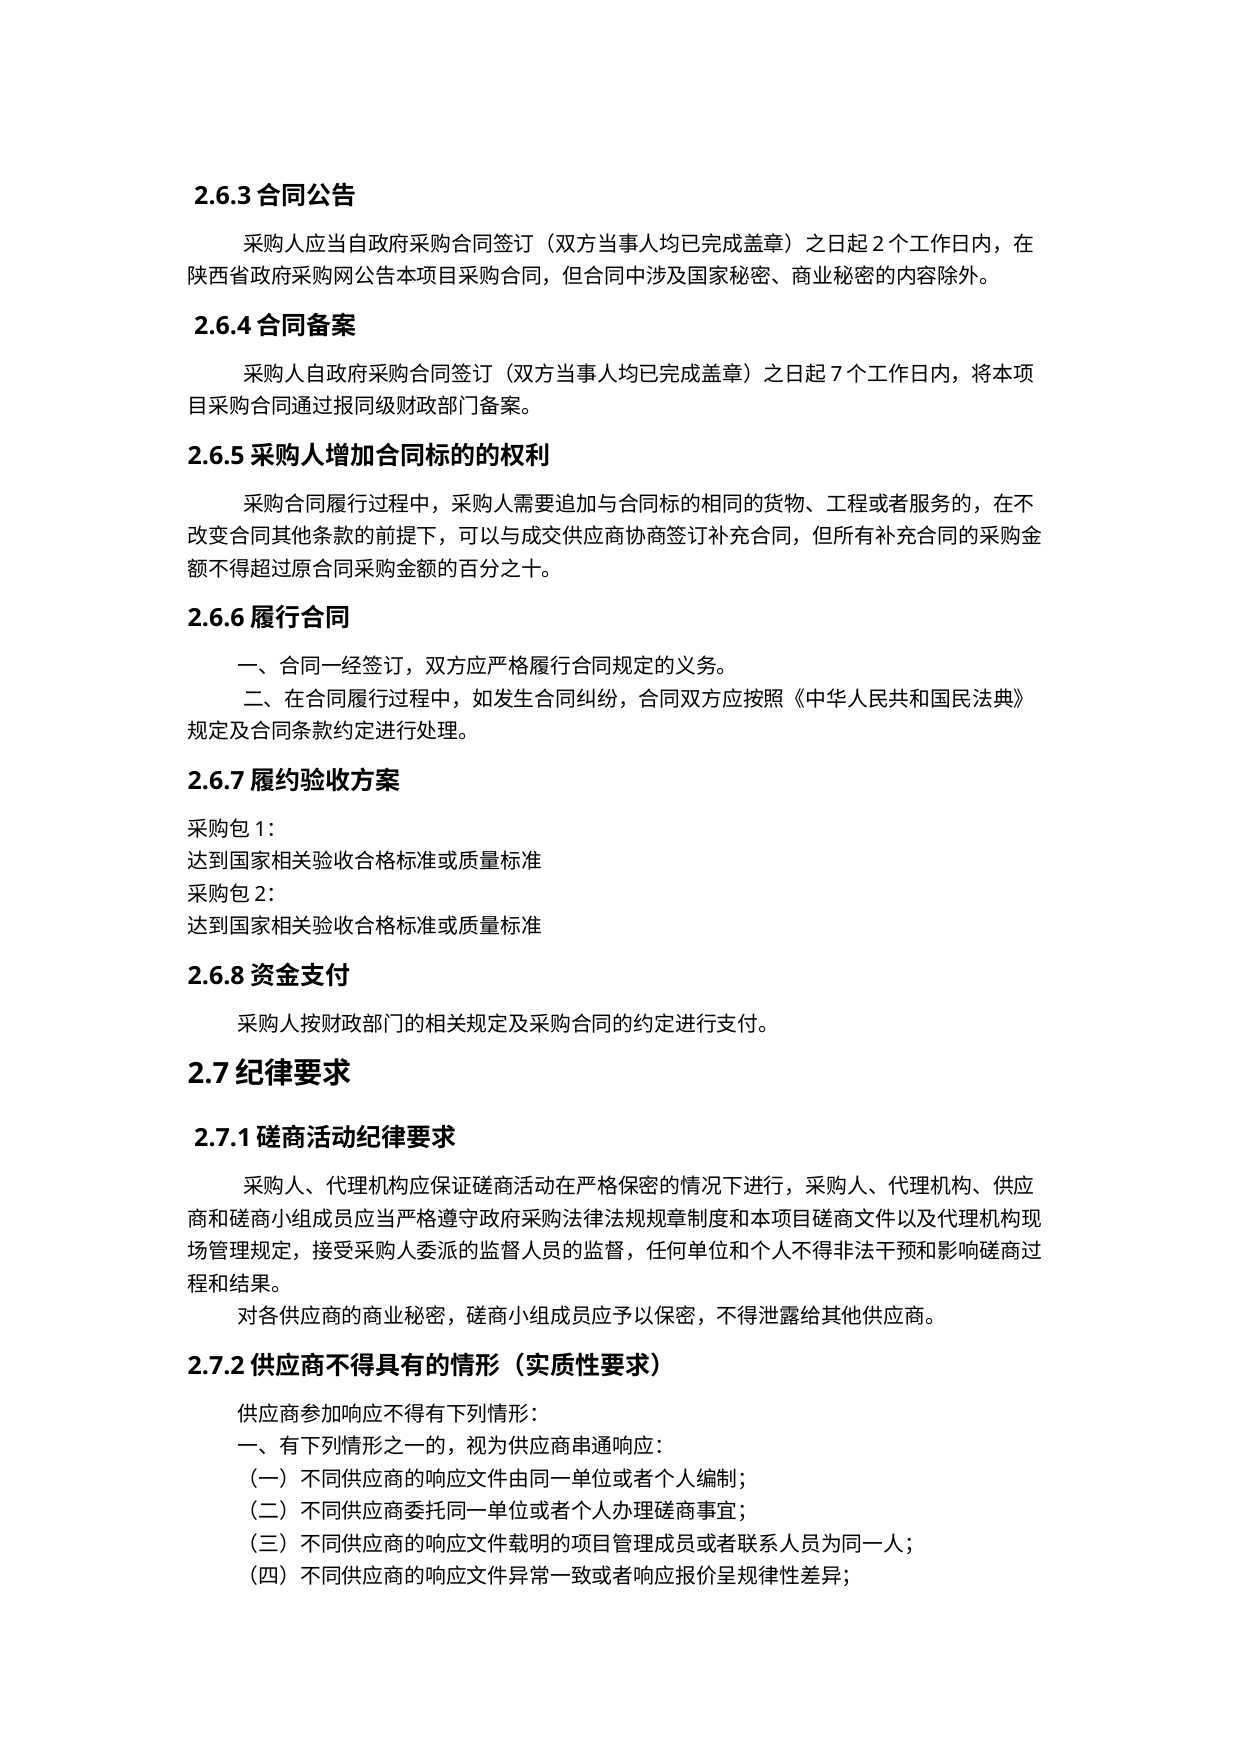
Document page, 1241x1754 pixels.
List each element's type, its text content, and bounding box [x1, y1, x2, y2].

text 采购包1： [187, 812, 1053, 844]
text 采购人自政府采购合同签订（双方当事人均已完成盖章）之日起7个工作日内，将本项目采购合同通过报同级财政部门备案。 [187, 357, 1053, 422]
text 达到国家相关验收合格标准或质量标准 [187, 909, 1053, 942]
text 采购包2： [187, 877, 1053, 909]
text 2.6.8资金支付 [187, 942, 1053, 1007]
text 采购人按财政部门的相关规定及采购合同的约定进行支付。 [187, 1007, 1053, 1039]
text 达到国家相关验收合格标准或质量标准 [187, 844, 1053, 877]
text （二）不同供应商委托同一单位或者个人办理磋商事宜； [187, 1494, 1053, 1527]
text 采购人、代理机构应保证磋商活动在严格保密的情况下进行，采购人、代理机构、供应商和磋商小组成员应当严格遵守政府采购法律法规规章制度和本项目磋商文件以及代理机构现场管理规定，接受采购人委派的监督人员的监督，任何单位和个人不得非法干预和影响磋商过程和结果。 [187, 1169, 1053, 1299]
text 2.6.4合同备案 [187, 292, 1053, 357]
text 采购合同履行过程中，采购人需要追加与合同标的相同的货物、工程或者服务的，在不改变合同其他条款的前提下，可以与成交供应商协商签订补充合同，但所有补充合同的采购金额不得超过原合同采购金额的百分之十。 [187, 487, 1053, 584]
text 对各供应商的商业秘密，磋商小组成员应予以保密，不得泄露给其他供应商。 [187, 1299, 1053, 1332]
text （四）不同供应商的响应文件异常一致或者响应报价呈规律性差异； [187, 1559, 1053, 1592]
text 2.6.5采购人增加合同标的的权利 [187, 422, 1053, 487]
text （三）不同供应商的响应文件载明的项目管理成员或者联系人员为同一人； [187, 1527, 1053, 1559]
text 2.7纪律要求 [187, 1039, 1053, 1104]
text 2.6.6履行合同 [187, 584, 1053, 649]
text 一、有下列情形之一的，视为供应商串通响应： [187, 1429, 1053, 1462]
text 2.7.2供应商不得具有的情形（实质性要求） [187, 1332, 1053, 1397]
text 2.6.7履约验收方案 [187, 747, 1053, 812]
text 2.6.3合同公告 [187, 162, 1053, 227]
text 采购人应当自政府采购合同签订（双方当事人均已完成盖章）之日起2个工作日内，在陕西省政府采购网公告本项目采购合同，但合同中涉及国家秘密、商业秘密的内容除外。 [187, 227, 1053, 292]
text 供应商参加响应不得有下列情形： [187, 1397, 1053, 1429]
text 一、合同一经签订，双方应严格履行合同规定的义务。 [187, 649, 1053, 682]
text 2.7.1磋商活动纪律要求 [187, 1104, 1053, 1169]
text 二、在合同履行过程中，如发生合同纠纷，合同双方应按照《中华人民共和国民法典》规定及合同条款约定进行处理。 [187, 682, 1053, 747]
text （一）不同供应商的响应文件由同一单位或者个人编制； [187, 1462, 1053, 1494]
